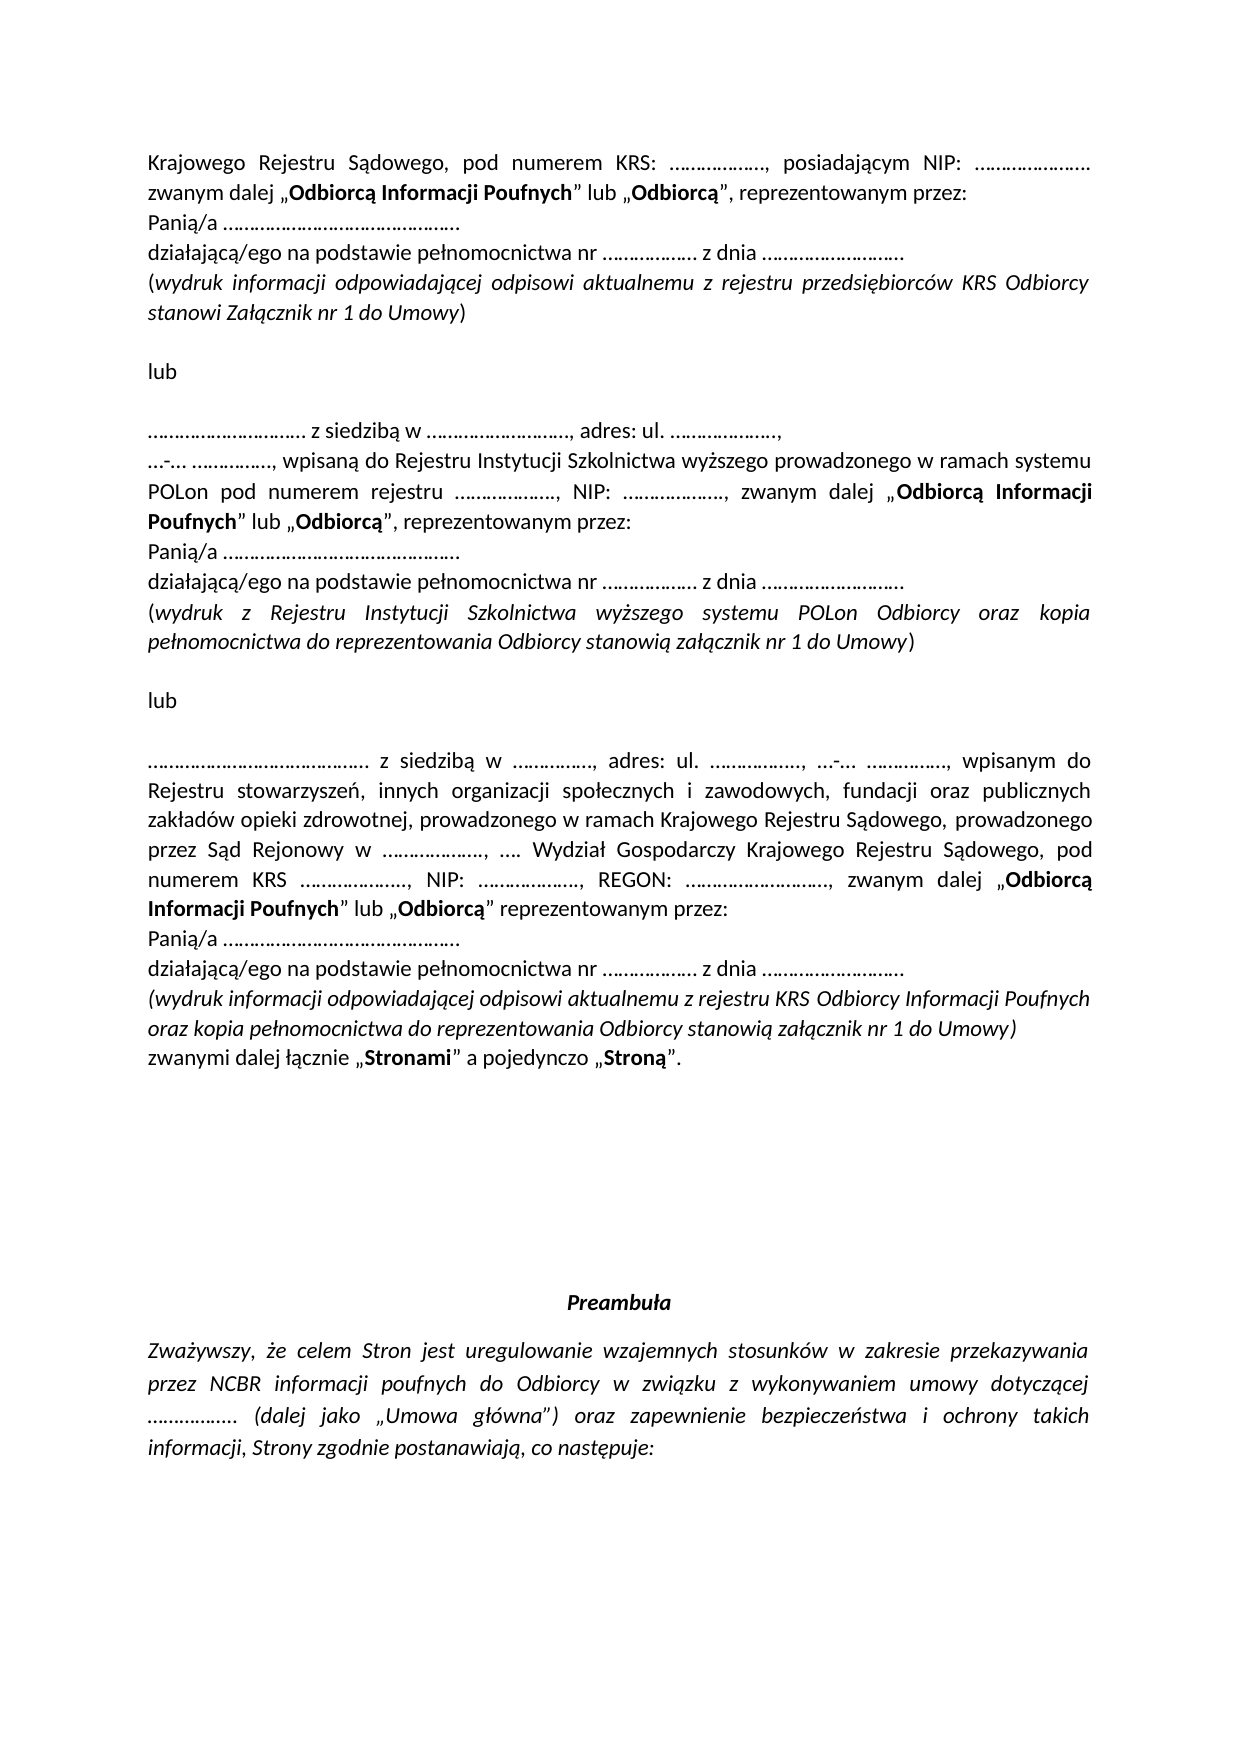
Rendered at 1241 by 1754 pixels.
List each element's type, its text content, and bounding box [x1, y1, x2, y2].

text Panią/a ……………………………………… [148, 208, 1093, 236]
text (wydruk z Rejestru Instytucji Szkolnictwa wyższego systemu POLon Odbiorcy oraz kopia pełnomocnictwa do reprezentowania Odbiorcy stanowią załącznik nr 1 do Umowy) [148, 598, 1093, 655]
text działającą/ego na podstawie pełnomocnictwa nr ……………… z dnia ……………………… [148, 238, 1093, 266]
text …-… ……………, wpisaną do Rejestru Instytucji Szkolnictwa wyższego prowadzonego w ramach systemu POLon pod numerem rejestru ………………., NIP: ………………., zwanym dalej „Odbiorcą Informacji Poufnych” lub „Odbiorcą”, reprezentowanym przez: [148, 447, 1093, 535]
text działającą/ego na podstawie pełnomocnictwa nr ……………… z dnia ……………………… [148, 567, 1093, 595]
text ………………………… z siedzibą w ………………………, adres: ul. ……………….., [148, 416, 1093, 444]
text zwanymi dalej łącznie „Stronami” a pojedynczo „Stroną”. [148, 1043, 1093, 1071]
text Zważywszy, że celem Stron jest uregulowanie wzajemnych stosunków w zakresie przekazywania przez NCBR informacji poufnych do Odbiorcy w związku z wykonywaniem umowy dotyczącej …………….. (dalej jako „Umowa główna”) oraz zapewnienie bezpieczeństwa i ochrony takich informacji, Strony zgodnie postanawiają, co następuje: [148, 1337, 1093, 1461]
text …………………………………… z siedzibą w ……………, adres: ul. …………….., …-… ……………, wpisanym do Rejestru stowarzyszeń, innych organizacji społecznych i zawodowych, fundacji oraz publicznych zakładów opieki zdrowotnej, prowadzonego w ramach Krajowego Rejestru Sądowego, prowadzonego przez Sąd Rejonowy w ………………., …. Wydział Gospodarczy Krajowego Rejestru Sądowego, pod numerem KRS ……………….., NIP: ………………., REGON: ………………………, zwanym dalej „Odbiorcą Informacji Poufnych” lub „Odbiorcą” reprezentowanym przez: [148, 746, 1093, 922]
text lub [148, 687, 1093, 715]
text lub [148, 357, 1093, 385]
text Preambuła [148, 1288, 1093, 1316]
text (wydruk informacji odpowiadającej odpisowi aktualnemu z rejestru przedsiębiorców KRS Odbiorcy stanowi Załącznik nr 1 do Umowy) [148, 268, 1093, 326]
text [148, 148, 1093, 206]
text Panią/a ……………………………………… [148, 924, 1093, 952]
text (wydruk informacji odpowiadającej odpisowi aktualnemu z rejestru KRS Odbiorcy Informacji Poufnych oraz kopia pełnomocnictwa do reprezentowania Odbiorcy stanowią załącznik nr 1 do Umowy) [148, 984, 1093, 1042]
text Panią/a ……………………………………… [148, 537, 1093, 565]
text działającą/ego na podstawie pełnomocnictwa nr ……………… z dnia ……………………… [148, 954, 1093, 982]
